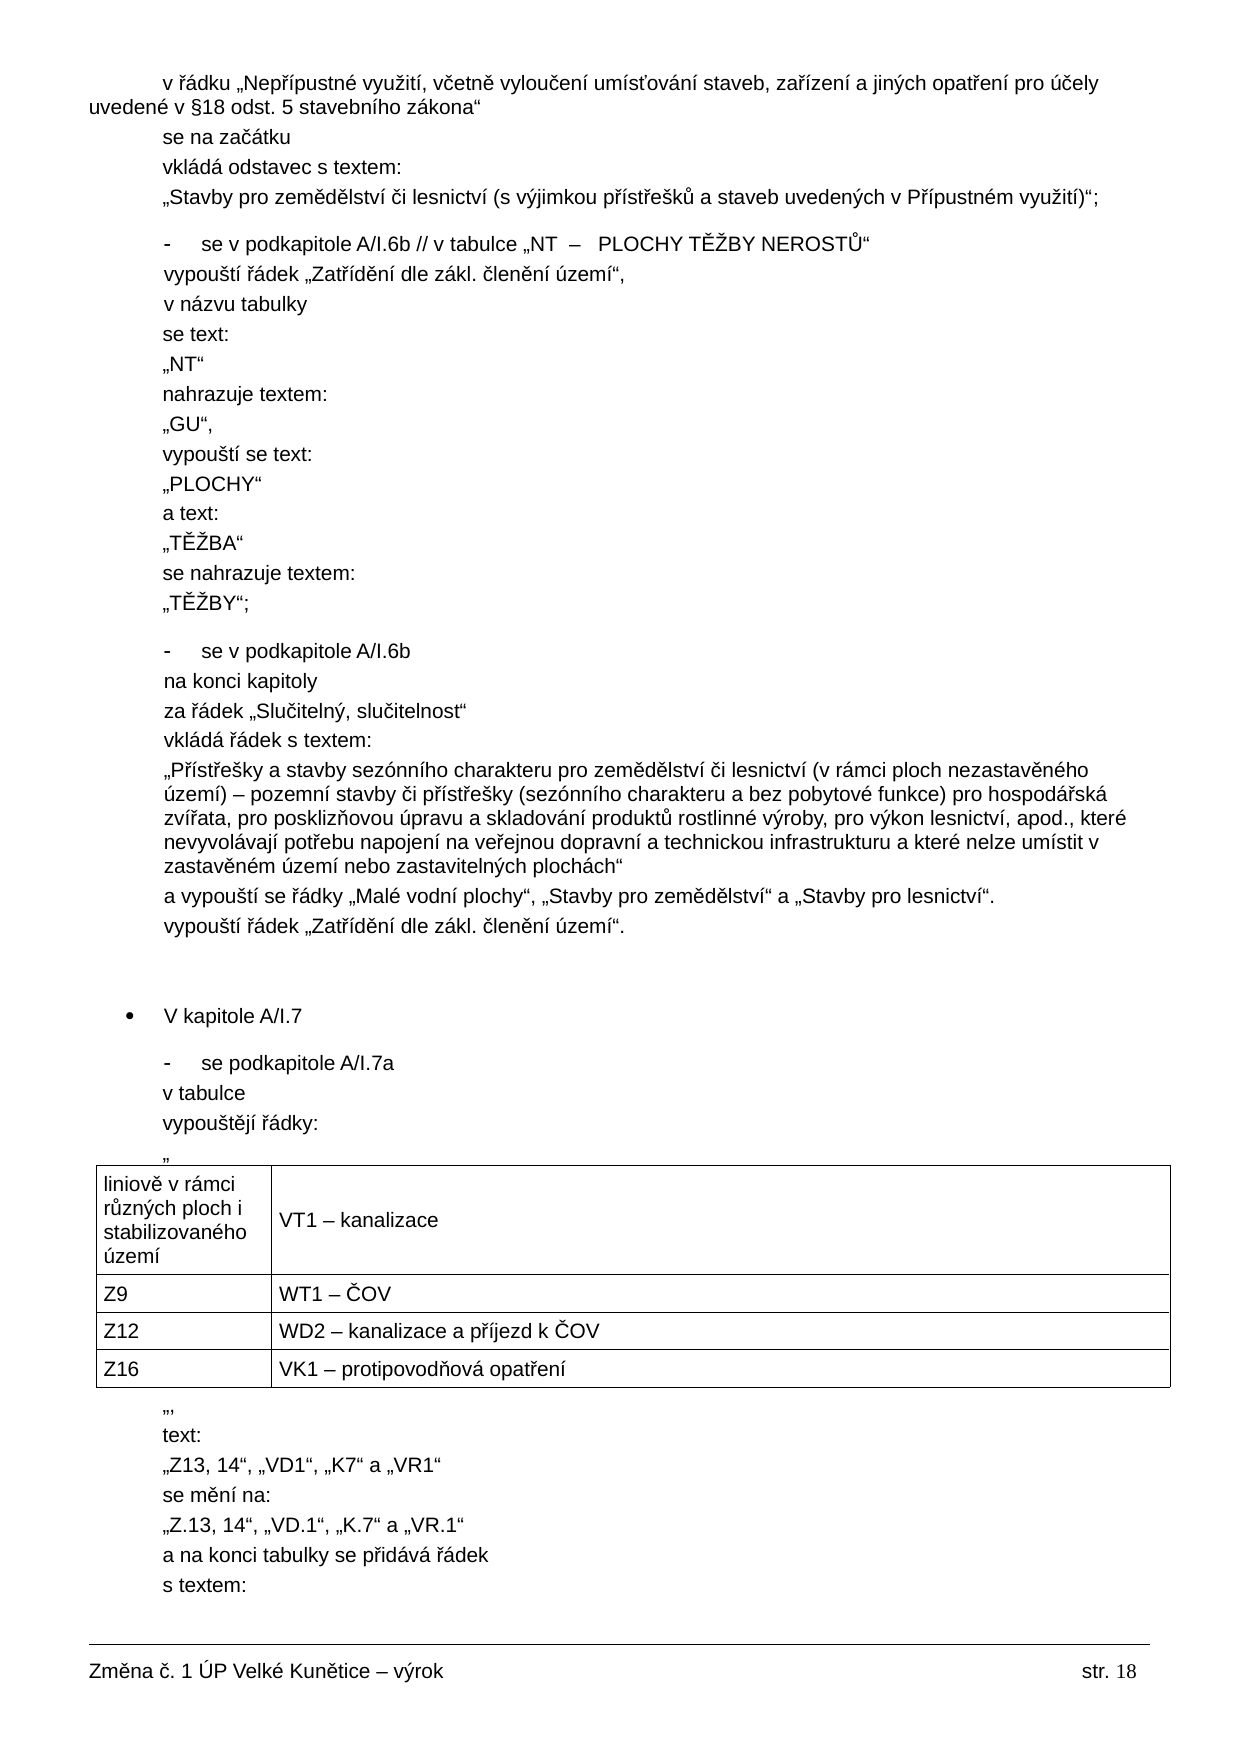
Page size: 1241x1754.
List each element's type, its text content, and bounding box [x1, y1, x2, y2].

text vkládá odstavec s textem: [88, 154, 1152, 178]
text „TĚŽBY“; [88, 591, 1152, 615]
text v tabulce [88, 1081, 1152, 1105]
text text: [88, 1423, 1152, 1447]
text v názvu tabulky [163, 292, 1152, 316]
table_cell Z12 [97, 1313, 271, 1349]
text a vypouští se řádky „Malé vodní plochy“, „Stavby pro zemědělství“ a „Stavby pro lesnictví“. [163, 884, 1152, 908]
text „GU“, [88, 412, 1152, 436]
list se v podkapitole A/I.6b // v tabulce „nt – plochy těžby nerostů“ [163, 232, 1152, 256]
text se nahrazuje textem: [88, 561, 1152, 585]
text „Z.13, 14“, „VD.1“, „K.7“ a „VR.1“ [88, 1513, 1152, 1537]
table_cell VK1 – protipovodňová opatření [272, 1349, 1170, 1387]
text vypouštějí řádky: [88, 1111, 1152, 1135]
table_header VT1 – kanalizace [272, 1166, 1170, 1274]
list V kapitole A/I.7 [126, 1003, 1152, 1028]
text vypouští se text: [88, 441, 1152, 465]
text a na konci tabulky se přidává řádek [88, 1543, 1152, 1567]
table_cell Z16 [97, 1350, 271, 1387]
text za řádek „Slučitelný, slučitelnost“ [163, 698, 1152, 722]
text „Stavby pro zemědělství či lesnictví (s výjimkou přístřešků a staveb uvedených v Přípustném využití)“; [88, 184, 1152, 208]
text „Z13, 14“, „VD1“, „K7“ a „VR1“ [88, 1453, 1152, 1477]
table_cell WD2 – kanalizace a příjezd k ČOV [272, 1312, 1170, 1349]
text „TĚŽBA“ [88, 531, 1152, 555]
text „, [88, 1393, 1152, 1417]
text s textem: [88, 1573, 1152, 1597]
text „PLOCHY“ [88, 471, 1152, 495]
text a text: [88, 501, 1152, 525]
list se podkapitole A/I.7a [163, 1051, 1152, 1075]
table_header liniově v rámci různých ploch i stabilizovaného území [97, 1166, 271, 1274]
text vypouští řádek „Zatřídění dle zákl. členění území“, [163, 262, 1152, 286]
text nahrazuje textem: [88, 382, 1152, 406]
text se text: [88, 322, 1152, 346]
table_cell WT1 – ČOV [272, 1274, 1170, 1312]
text se na začátku [88, 125, 1152, 149]
list se v podkapitole A/I.6b [163, 638, 1152, 663]
text „ [88, 1141, 1152, 1165]
text vkládá řádek s textem: [163, 728, 1152, 752]
text v řádku „Nepřípustné využití, včetně vyloučení umísťování staveb, zařízení a jiných opatření pro účely uvedené v §18 odst. 5 stavebního zákona“ [88, 71, 1152, 119]
text „Přístřešky a stavby sezónního charakteru pro zemědělství či lesnictví (v rámci ploch nezastavěného území) – pozemní stavby či přístřešky (sezónního charakteru a bez pobytové funkce) pro hospodářská zvířata, pro posklizňovou úpravu a skladování produktů rostlinné výroby, pro výkon lesnictví, apod., které nevyvolávají potřebu napojení na veřejnou dopravní a technickou infrastrukturu a které nelze umístit v zastavěném území nebo zastavitelných plochách“ [163, 758, 1152, 878]
text na konci kapitoly [163, 668, 1152, 692]
text se mění na: [88, 1483, 1152, 1507]
text „NT“ [88, 352, 1152, 376]
table_cell Z9 [97, 1275, 271, 1312]
text vypouští řádek „Zatřídění dle zákl. členění území“. [163, 914, 1152, 938]
